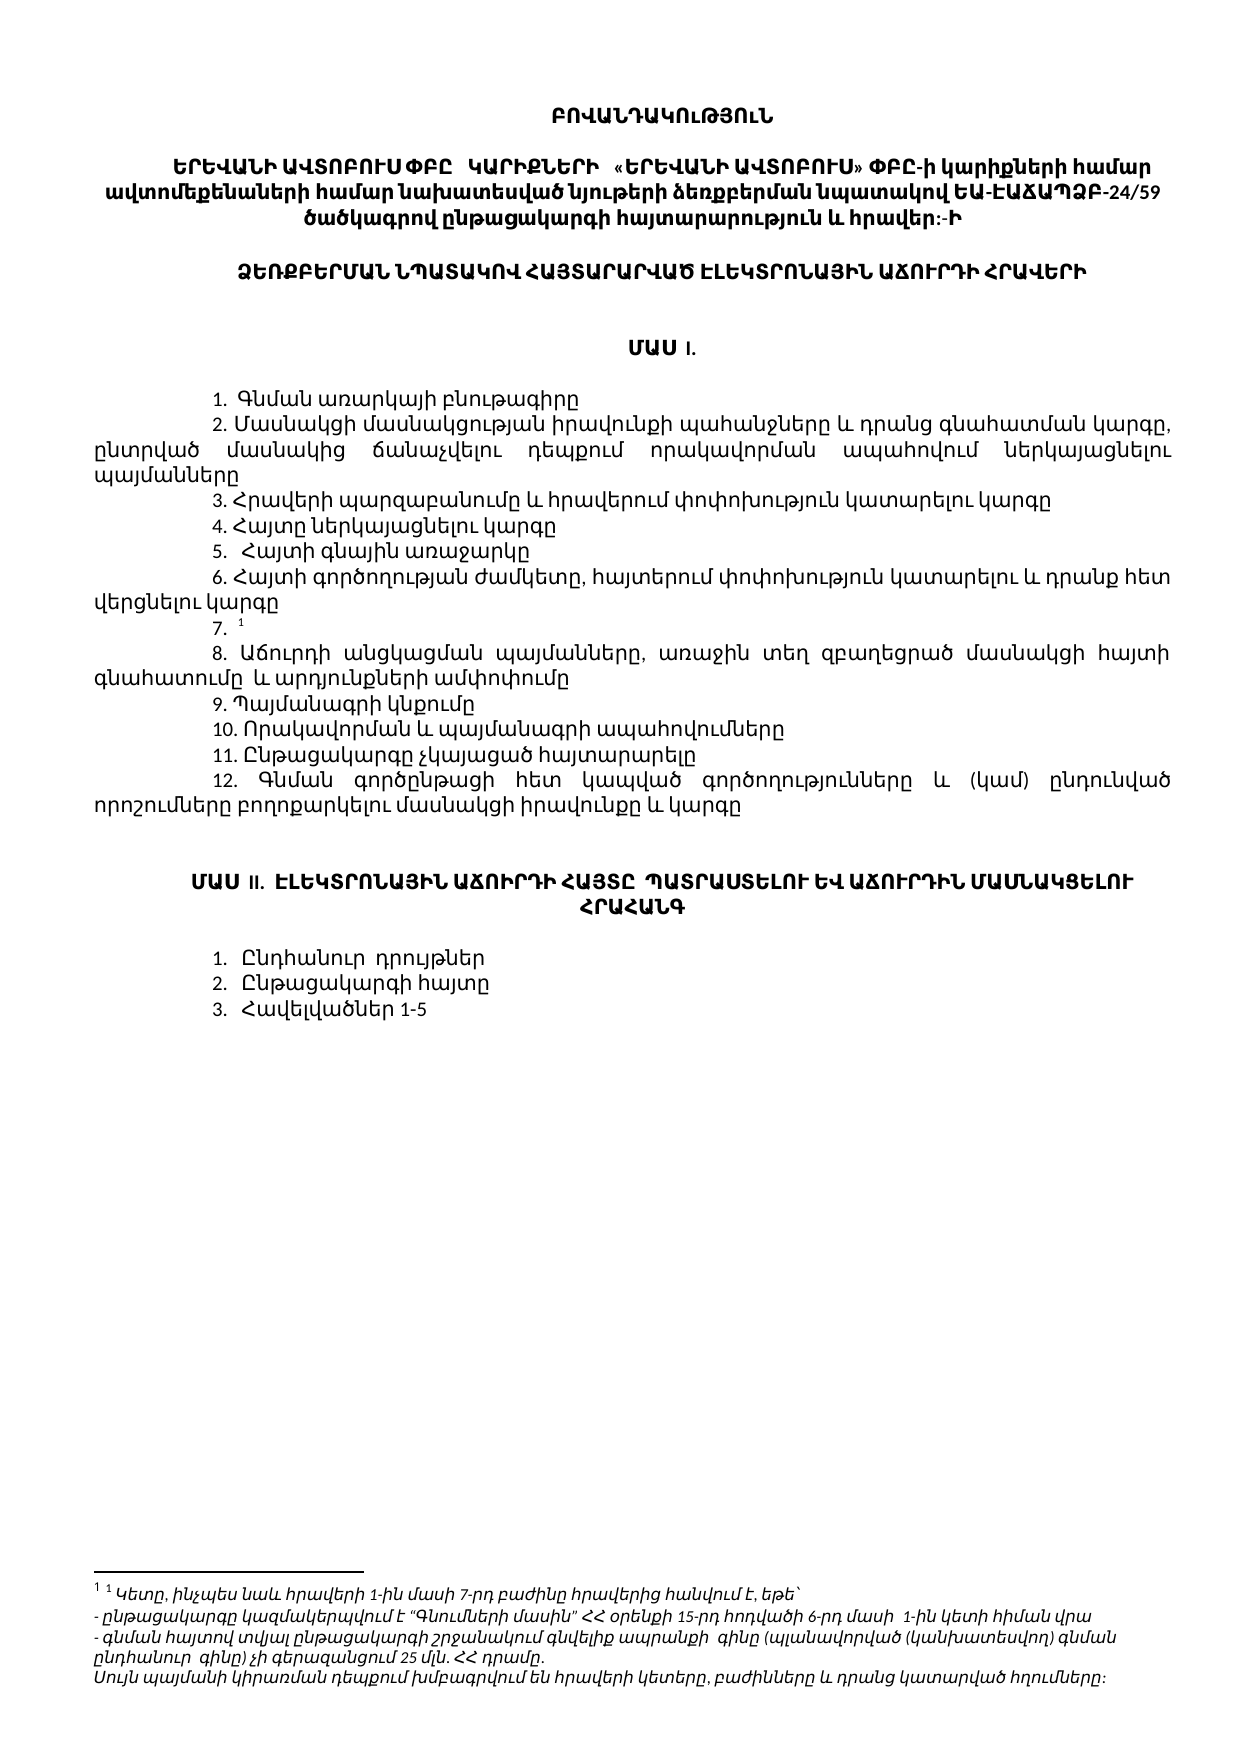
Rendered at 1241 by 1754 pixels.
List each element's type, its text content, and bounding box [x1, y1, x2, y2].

text 2. Ընթացակարգի հայտը [94, 971, 1171, 996]
text 8. Աճուրդի անցկացման պայմանները, առաջին տեղ զբաղեցրած մասնակցի հայտի գնահատումը և արդյունքների ամփոփումը [94, 640, 1171, 691]
text 9. Պայմանագրի կնքումը [94, 691, 1171, 716]
text 2. Մասնակցի մասնակցության իրավունքի պահանջները և դրանց գնահատման կարգը, ընտրված մասնակից ճանաչվելու դեպքում որակավորման ապահովում ներկայացնելու պայմանները [94, 411, 1171, 488]
text 7. 1 [94, 615, 1171, 640]
text 4. Հայտը ներկայացնելու կարգը [94, 513, 1171, 538]
text ԵՐԵՎԱՆԻ ԱՎՏՈԲՈՒՍ ՓԲԸ ԿԱՐԻՔՆԵՐԻ «ԵՐԵՎԱՆԻ ԱՎՏՈԲՈՒՍ» ՓԲԸ-ի կարիքների համար ավտոմեքենաների համար նախատեսված նյութերի ձեռքբերման նպատակով ԵԱ-ԷԱՃԱՊՁԲ-24/59 ծածկագրով ընթացակարգի հայտարարություն և հրավեր:-Ի [94, 154, 1171, 230]
text 1. Ընդհանուր դրույթներ [94, 945, 1171, 971]
text ՄԱՍ I. [94, 335, 1171, 361]
text 10. Որակավորման և պայմանագրի ապահովումները [94, 716, 1171, 742]
text 5. Հայտի գնային առաջարկը [94, 538, 1171, 564]
text ԲՈՎԱՆԴԱԿՈւԹՅՈւՆ [94, 103, 1171, 128]
text 6. Հայտի գործողության ժամկետը, հայտերում փոփոխություն կատարելու և դրանք հետ վերցնելու կարգը [94, 564, 1171, 615]
text 12. Գնման գործընթացի հետ կապված գործողությունները և (կամ) ընդունված որոշումները բողոքարկելու մասնակցի իրավունքը և կարգը [94, 767, 1171, 818]
text 1. Գնման առարկայի բնութագիրը [94, 386, 1171, 411]
text 3. Հավելվածներ 1-5 [94, 996, 1171, 1021]
text 3. Հրավերի պարզաբանումը և հրավերում փոփոխություն կատարելու կարգը [94, 488, 1171, 513]
text ՁԵՌՔԲԵՐՄԱՆ ՆՊԱՏԱԿՈՎ ՀԱՅՏԱՐԱՐՎԱԾ ԷԼԵԿՏՐՈՆԱՅԻՆ ԱՃՈՒՐԴԻ ՀՐԱՎԵՐԻ [94, 259, 1171, 284]
text ՄԱՍ II. ԷԼԵԿՏՐՈՆԱՅԻՆ ԱՃՈԻՐԴԻ ՀԱՅՏԸ ՊԱՏՐԱՍՏԵԼՈՒ ԵՎ ԱՃՈՒՐԴԻՆ ՄԱՍՆԱԿՑԵԼՈՒ ՀՐԱՀԱՆԳ [94, 869, 1171, 920]
text 11. Ընթացակարգը չկայացած հայտարարելը [94, 742, 1171, 767]
